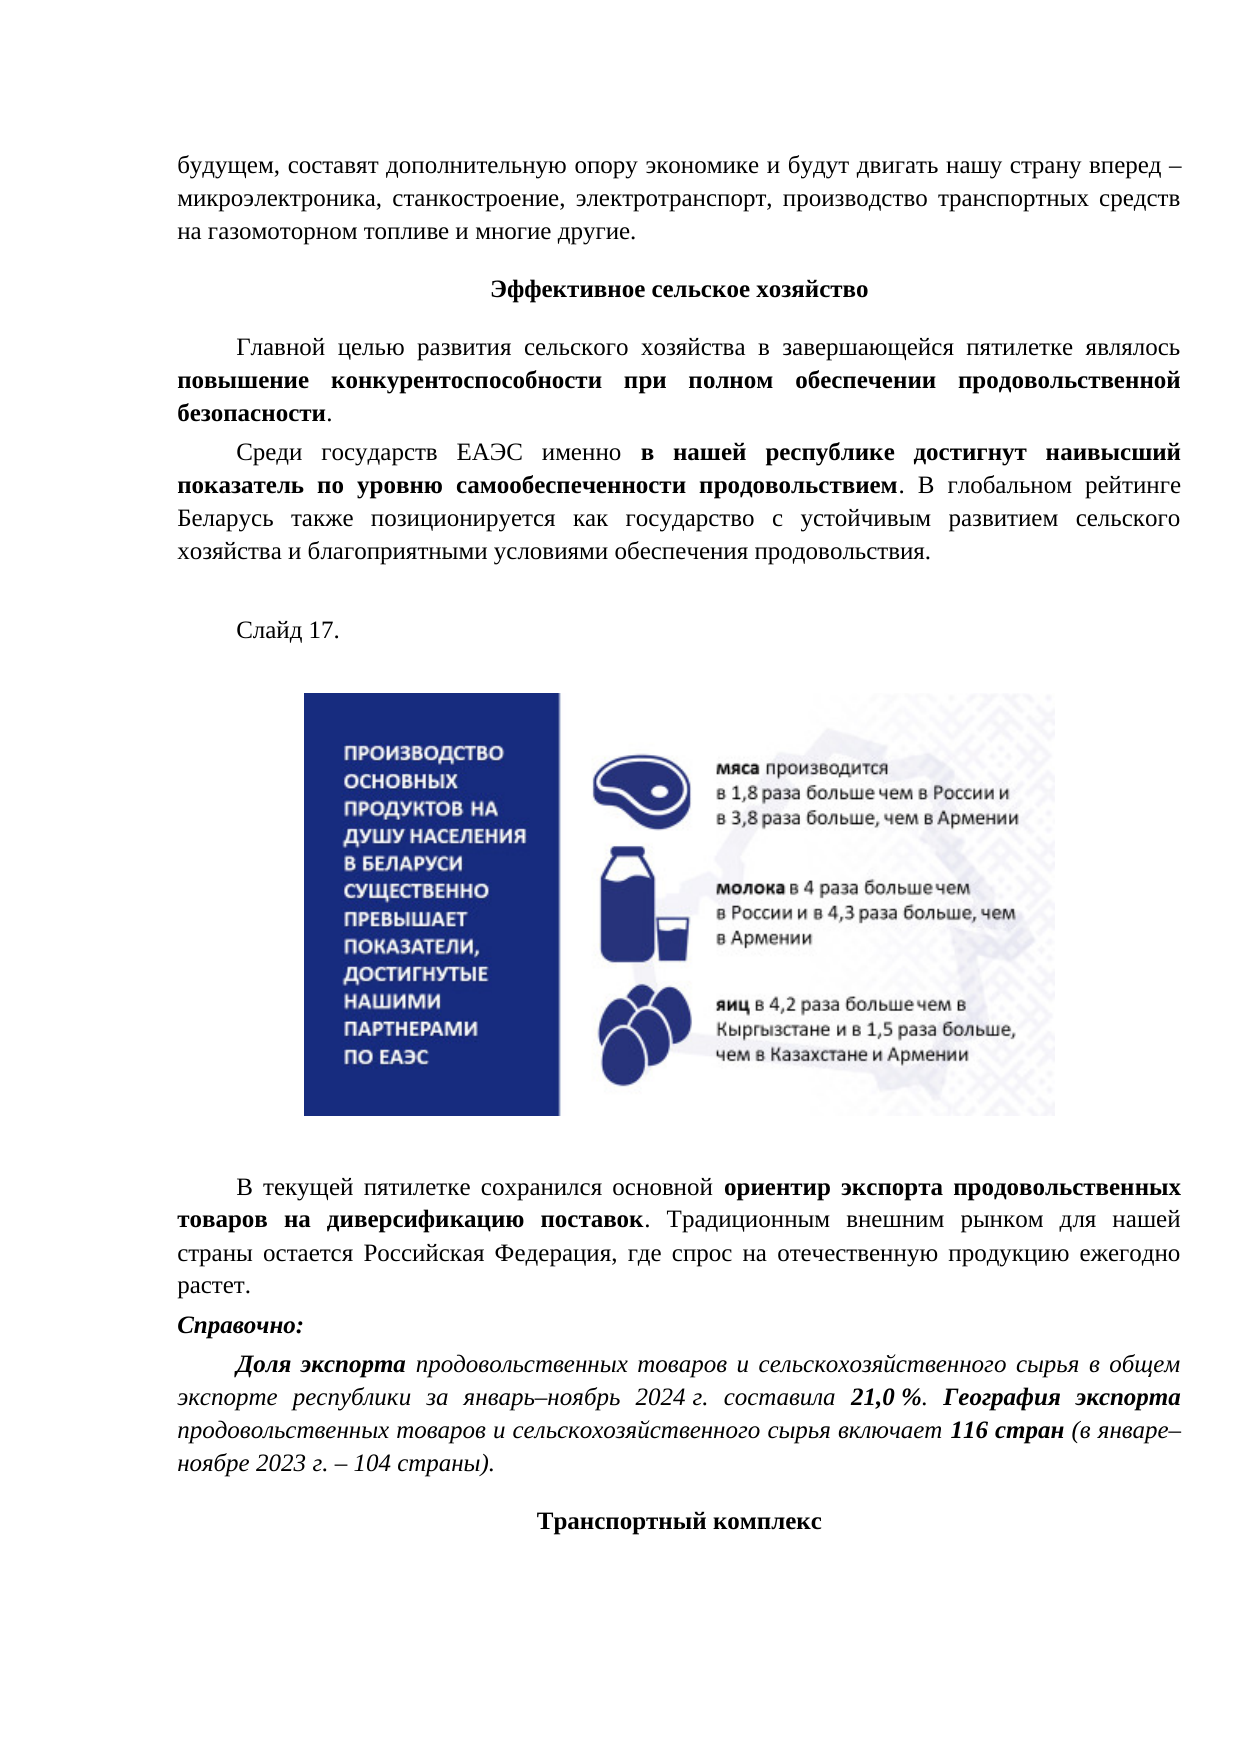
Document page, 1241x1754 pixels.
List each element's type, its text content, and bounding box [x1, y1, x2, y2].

text Справочно: [177, 1310, 1181, 1339]
text Среди государств ЕАЭС именно в нашей республике достигнут наивысший показатель по уровню самообеспеченности продовольствием. В глобальном рейтинге Беларусь также позиционируется как государство с устойчивым развитием сельского хозяйства и благоприятными условиями обеспечения продовольствия. [177, 437, 1181, 565]
text Эффективное сельское хозяйство [177, 274, 1181, 303]
text Главной целью развития сельского хозяйства в завершающейся пятилетке являлось повышение конкурентоспособности при полном обеспечении продовольственной безопасности. [177, 332, 1181, 427]
picture [304, 693, 1055, 1116]
text Доля экспорта продовольственных товаров и сельскохозяйственного сырья в общем экспорте республики за январь–ноябрь 2024 г. составила 21,0 %. География экспорта продовольственных товаров и сельскохозяйственного сырья включает 116 стран (в январе–ноябре 2023 г. – 104 страны). [177, 1349, 1181, 1477]
text В текущей пятилетке сохранился основной ориентир экспорта продовольственных товаров на диверсификацию поставок. Традиционным внешним рынком для нашей страны остается Российская Федерация, где спрос на отечественную продукцию ежегодно растет. [177, 1172, 1181, 1299]
text Транспортный комплекс [177, 1506, 1181, 1535]
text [177, 150, 1181, 245]
text Слайд 17. [177, 615, 1181, 644]
